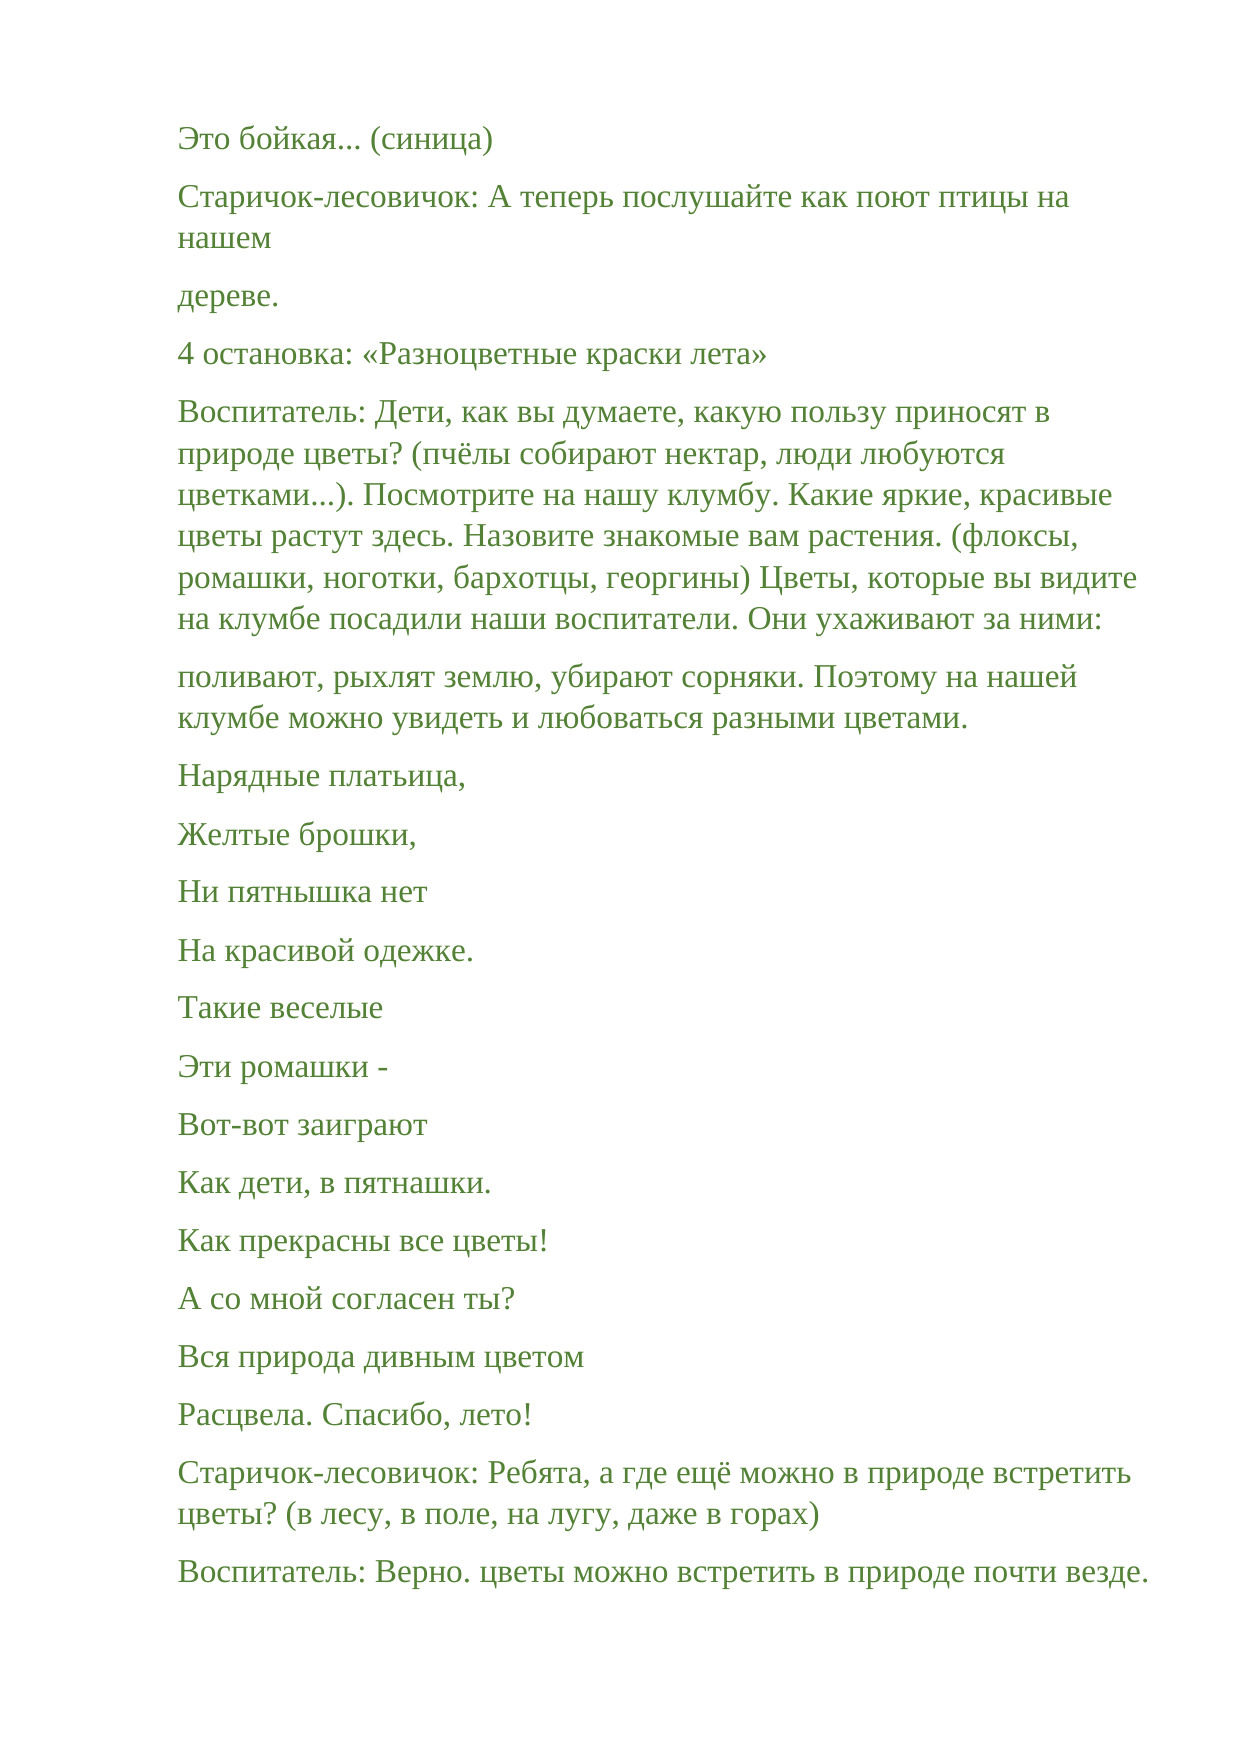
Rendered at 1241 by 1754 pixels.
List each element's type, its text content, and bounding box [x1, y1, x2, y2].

text Расцвела. Спасибо, лето! [177, 1394, 1152, 1432]
text 4 остановка: «Разноцветные краски лета» [177, 333, 1152, 372]
text Воспитатель: Верно. цветы можно встретить в природе почти везде. [177, 1551, 1152, 1590]
text Нарядные платьица, [177, 756, 1152, 794]
text Как прекрасны все цветы! [177, 1220, 1152, 1258]
text Как дети, в пятнашки. [177, 1162, 1152, 1200]
text Такие веселые [177, 988, 1152, 1026]
text Вся природа дивным цветом [177, 1336, 1152, 1374]
text Эти ромашки - [177, 1046, 1152, 1084]
text Ни пятнышка нет [177, 872, 1152, 910]
text Старичок-лесовичок: А теперь послушайте как поют птицы на нашем [177, 176, 1152, 256]
text дереве. [177, 276, 1152, 314]
text Желтые брошки, [177, 814, 1152, 852]
text А со мной согласен ты? [177, 1278, 1152, 1316]
text Это бойкая... (синица) [177, 118, 1152, 156]
text На красивой одежке. [177, 930, 1152, 968]
text поливают, рыхлят землю, убирают сорняки. Поэтому на нашей клумбе можно увидеть и любоваться разными цветами. [177, 656, 1152, 736]
text Старичок-лесовичок: Ребята, а где ещё можно в природе встретить цветы? (в лесу, в поле, на лугу, даже в горах) [177, 1452, 1152, 1532]
text Вот-вот заиграют [177, 1104, 1152, 1142]
text Воспитатель: Дети, как вы думаете, какую пользу приносят в природе цветы? (пчёлы собирают нектар, люди любуются цветками...). Посмотрите на нашу клумбу. Какие яркие, красивые цветы растут здесь. Назовите знакомые вам растения. (флоксы, ромашки, ноготки, бархотцы, георгины) Цветы, которые вы видите на клумбе посадили наши воспитатели. Они ухаживают за ними: [177, 392, 1152, 637]
